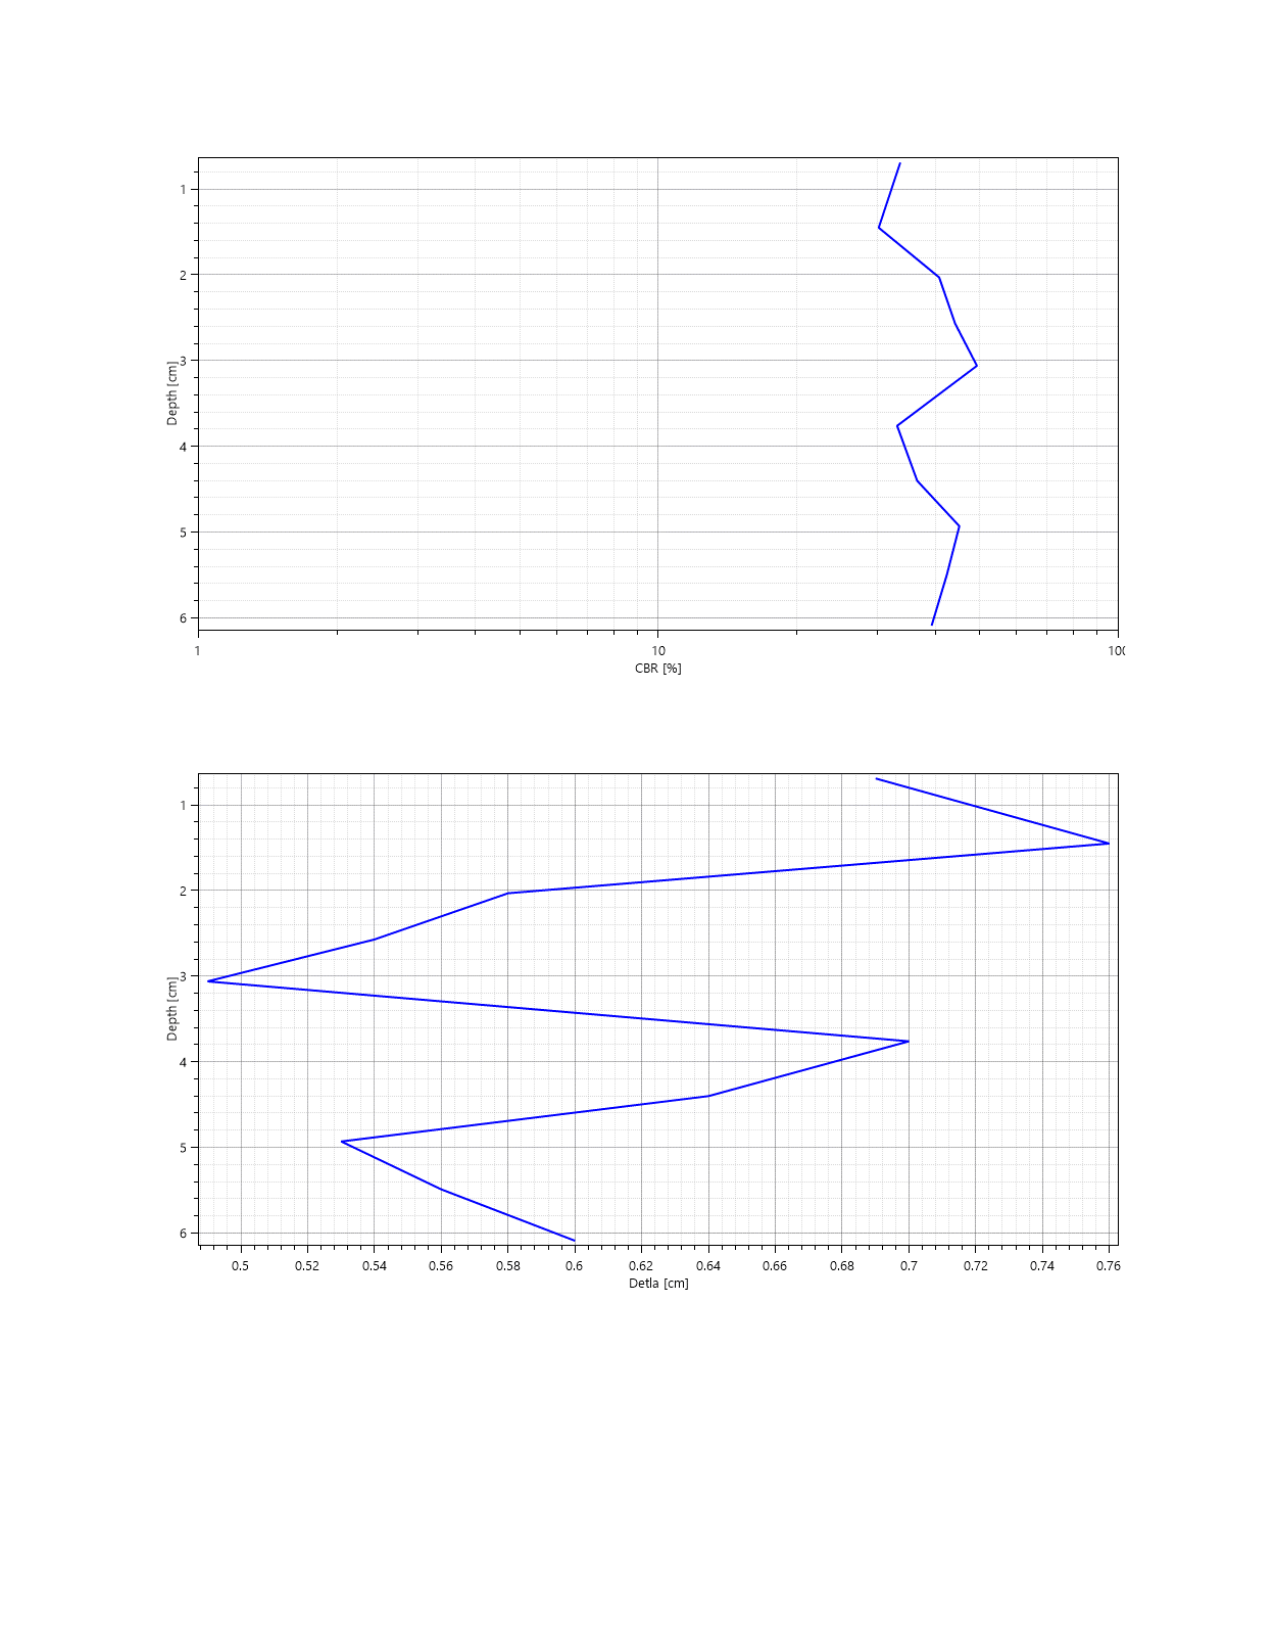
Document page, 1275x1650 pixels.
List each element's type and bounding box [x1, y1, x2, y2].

picture [150, 150, 1125, 688]
picture [150, 765, 1125, 1303]
